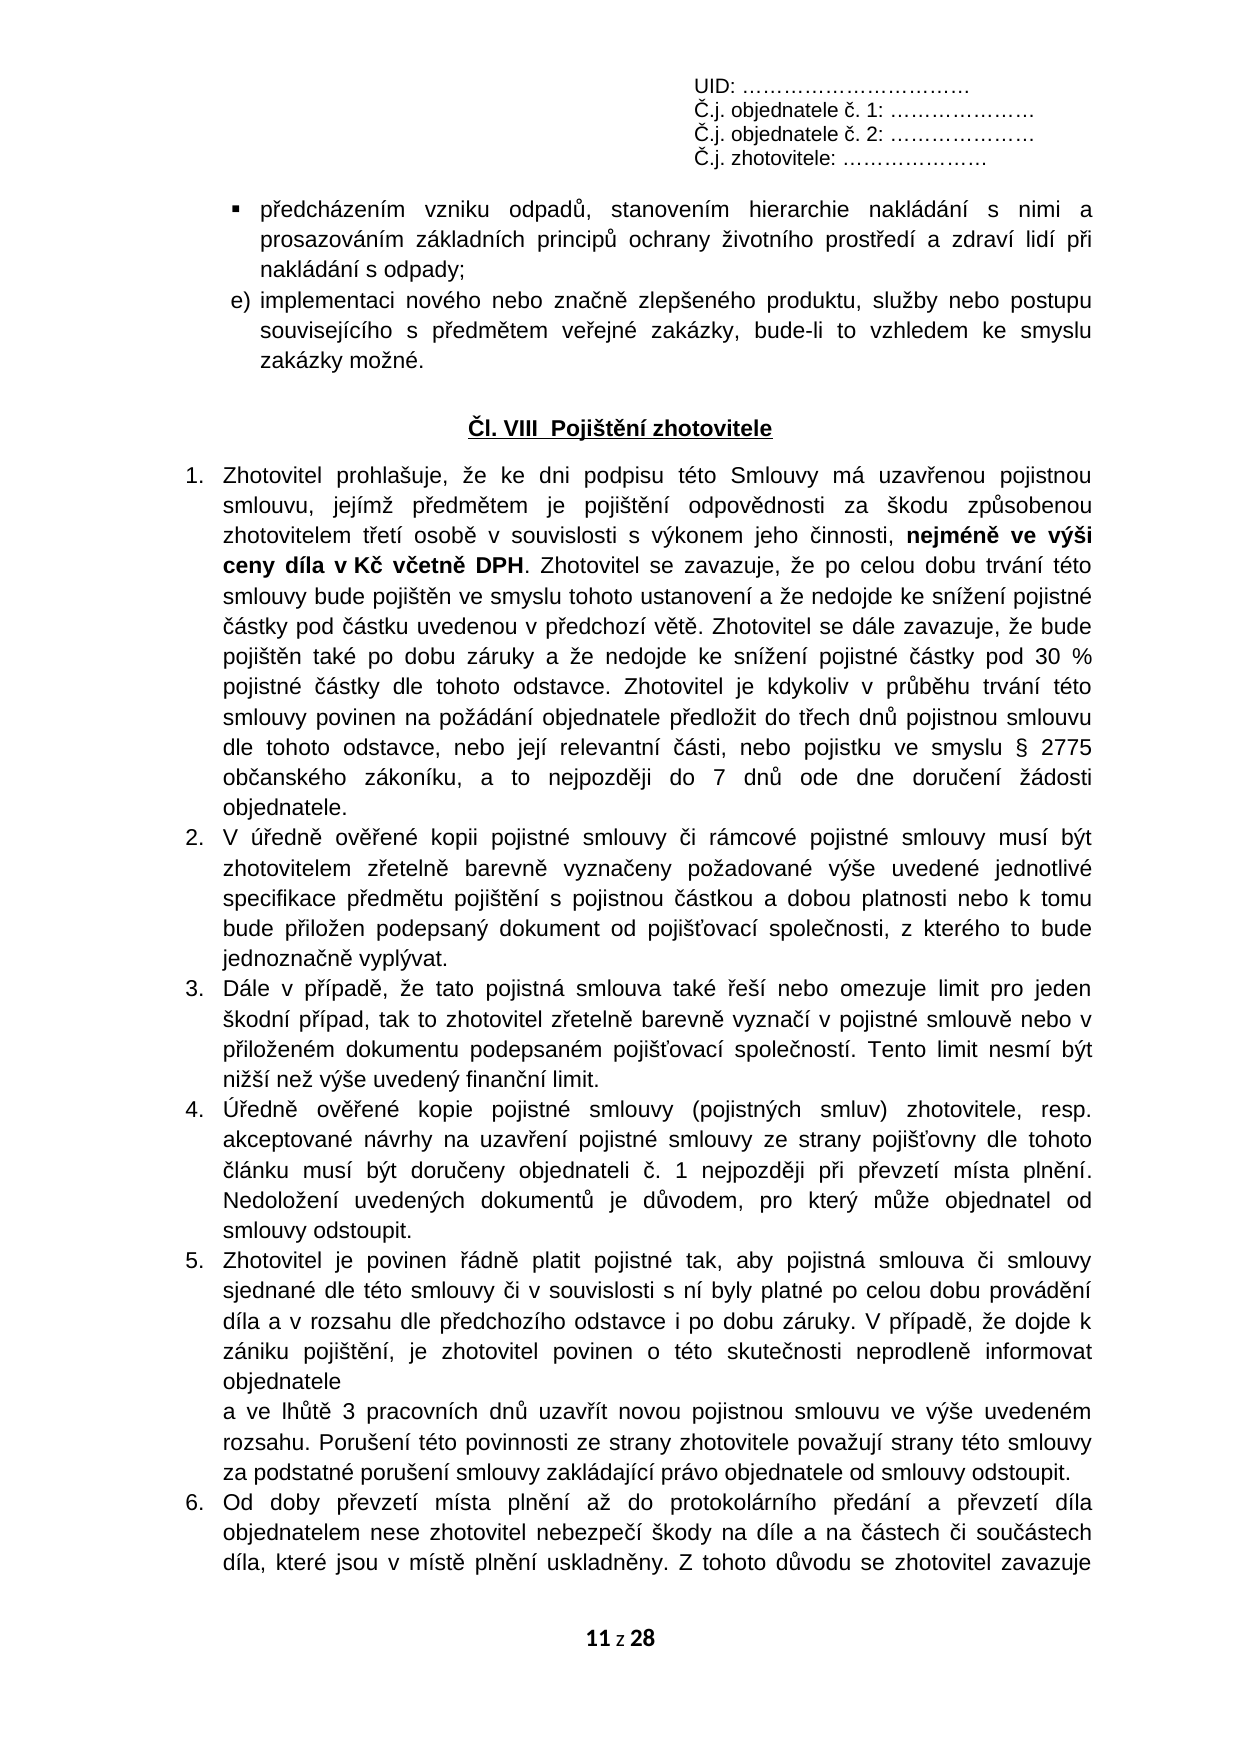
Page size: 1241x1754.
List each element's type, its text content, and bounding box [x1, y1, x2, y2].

list Zhotovitel je povinen řádně platit pojistné tak, aby pojistná smlouva či smlouvy sjednané dle této smlouvy či v souvislosti s ní byly platné po celou dobu provádění díla a v rozsahu dle předchozího odstavce i po dobu záruky. V případě, že dojde k zániku pojištění, je zhotovitel povinen o této skutečnosti neprodleně informovat objednatele a ve lhůtě 3 pracovních dnů uzavřít novou pojistnou smlouvu ve výše uvedeném rozsahu. Porušení této povinnosti ze strany zhotovitele považují strany této smlouvy za podstatné porušení smlouvy zakládající právo objednatele od smlouvy odstoupit. [185, 1247, 1093, 1485]
list Zhotovitel prohlašuje, že ke dni podpisu této Smlouvy má uzavřenou pojistnou smlouvu, jejímž předmětem je pojištění odpovědnosti za škodu způsobenou zhotovitelem třetí osobě v souvislosti s výkonem jeho činnosti, nejméně ve výši ceny díla v Kč včetně DPH. Zhotovitel se zavazuje, že po celou dobu trvání této smlouvy bude pojištěn ve smyslu tohoto ustanovení a že nedojde ke snížení pojistné částky pod částku uvedenou v předchozí větě. Zhotovitel se dále zavazuje, že bude pojištěn také po dobu záruky a že nedojde ke snížení pojistné částky pod 30 % pojistné částky dle tohoto odstavce. Zhotovitel je kdykoliv v průběhu trvání této smlouvy povinen na požádání objednatele předložit do třech dnů pojistnou smlouvu dle tohoto odstavce, nebo její relevantní části, nebo pojistku ve smyslu § 2775 občanského zákoníku, a to nejpozději do 7 dnů ode dne doručení žádosti objednatele. [185, 462, 1093, 821]
list V úředně ověřené kopii pojistné smlouvy či rámcové pojistné smlouvy musí být zhotovitelem zřetelně barevně vyznačeny požadované výše uvedené jednotlivé specifikace předmětu pojištění s pojistnou částkou a dobou platnosti nebo k tomu bude přiložen podepsaný dokument od pojišťovací společnosti, z kterého to bude jednoznačně vyplývat. [185, 824, 1093, 972]
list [185, 1489, 1093, 1576]
list Dále v případě, že tato pojistná smlouva také řeší nebo omezuje limit pro jeden škodní případ, tak to zhotovitel zřetelně barevně vyznačí v pojistné smlouvě nebo v přiloženém dokumentu podepsaném pojišťovací společností. Tento limit nesmí být nižší než výše uvedený finanční limit. [185, 975, 1093, 1092]
list Úředně ověřené kopie pojistné smlouvy (pojistných smluv) zhotovitele, resp. akceptované návrhy na uzavření pojistné smlouvy ze strany pojišťovny dle tohoto článku musí být doručeny objednateli č. 1 nejpozději při převzetí místa plnění. Nedoložení uvedených dokumentů je důvodem, pro který může objednatel od smlouvy odstoupit. [185, 1096, 1093, 1243]
list předcházením vzniku odpadů, stanovením hierarchie nakládání s nimi a prosazováním základních principů ochrany životního prostředí a zdraví lidí při nakládání s odpady; [230, 196, 1093, 283]
list implementaci nového nebo značně zlepšeného produktu, služby nebo postupu souvisejícího s předmětem veřejné zakázky, bude-li to vzhledem ke smyslu zakázky možné. [230, 287, 1093, 373]
text Čl. VIII Pojištění zhotovitele [148, 415, 1093, 441]
